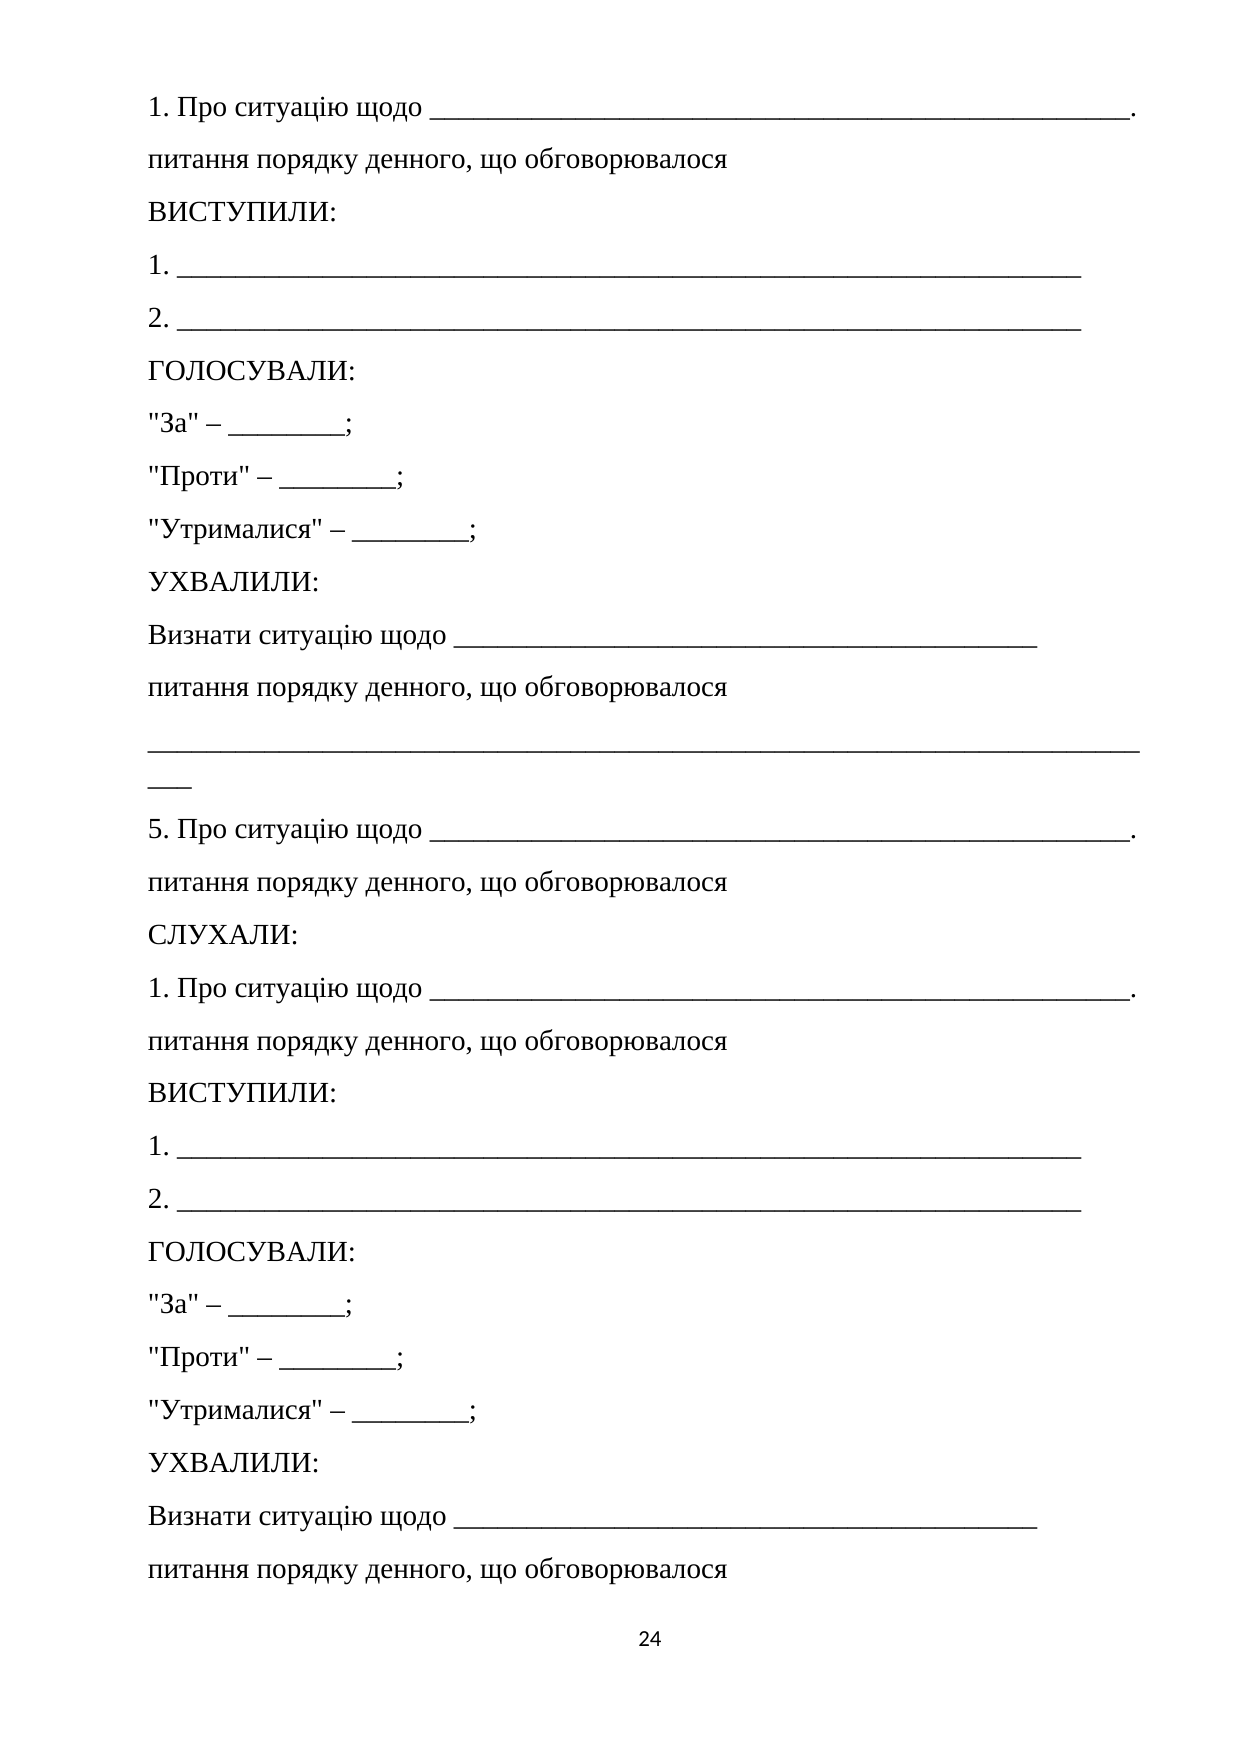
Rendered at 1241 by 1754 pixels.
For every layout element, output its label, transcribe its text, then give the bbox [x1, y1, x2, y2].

text _______________________________________________________________________ [148, 722, 1152, 792]
text 1. Про ситуацію щодо ________________________________________________. [148, 89, 1152, 122]
text СЛУХАЛИ: [148, 917, 1152, 951]
text 5. Про ситуацію щодо ________________________________________________. [148, 811, 1152, 845]
text УХВАЛИЛИ: [148, 1445, 1152, 1479]
text Визнати ситуацію щодо ________________________________________ [148, 1498, 1152, 1531]
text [148, 141, 1152, 175]
text питання порядку денного, що обговорювалося [148, 669, 1152, 703]
text 1. Про ситуацію щодо ________________________________________________. [148, 970, 1152, 1003]
text "Проти" – ________; [148, 458, 1152, 492]
text Визнати ситуацію щодо ________________________________________ [148, 617, 1152, 650]
text "За" – ________; [148, 1287, 1152, 1320]
text "Утрималися" – ________; [148, 1392, 1152, 1426]
text 2. ______________________________________________________________ [148, 300, 1152, 333]
text питання порядку денного, що обговорювалося [148, 1023, 1152, 1056]
text ГОЛОСУВАЛИ: [148, 353, 1152, 386]
text питання порядку денного, що обговорювалося [148, 864, 1152, 898]
text ВИСТУПИЛИ: [148, 194, 1152, 228]
text "Утрималися" – ________; [148, 511, 1152, 545]
text 2. ______________________________________________________________ [148, 1181, 1152, 1214]
text ВИСТУПИЛИ: [148, 1075, 1152, 1109]
text "Проти" – ________; [148, 1339, 1152, 1373]
text 1. ______________________________________________________________ [148, 247, 1152, 281]
text 1. ______________________________________________________________ [148, 1128, 1152, 1162]
text питання порядку денного, що обговорювалося [148, 1551, 1152, 1584]
text ГОЛОСУВАЛИ: [148, 1234, 1152, 1267]
text УХВАЛИЛИ: [148, 564, 1152, 597]
text "За" – ________; [148, 406, 1152, 439]
